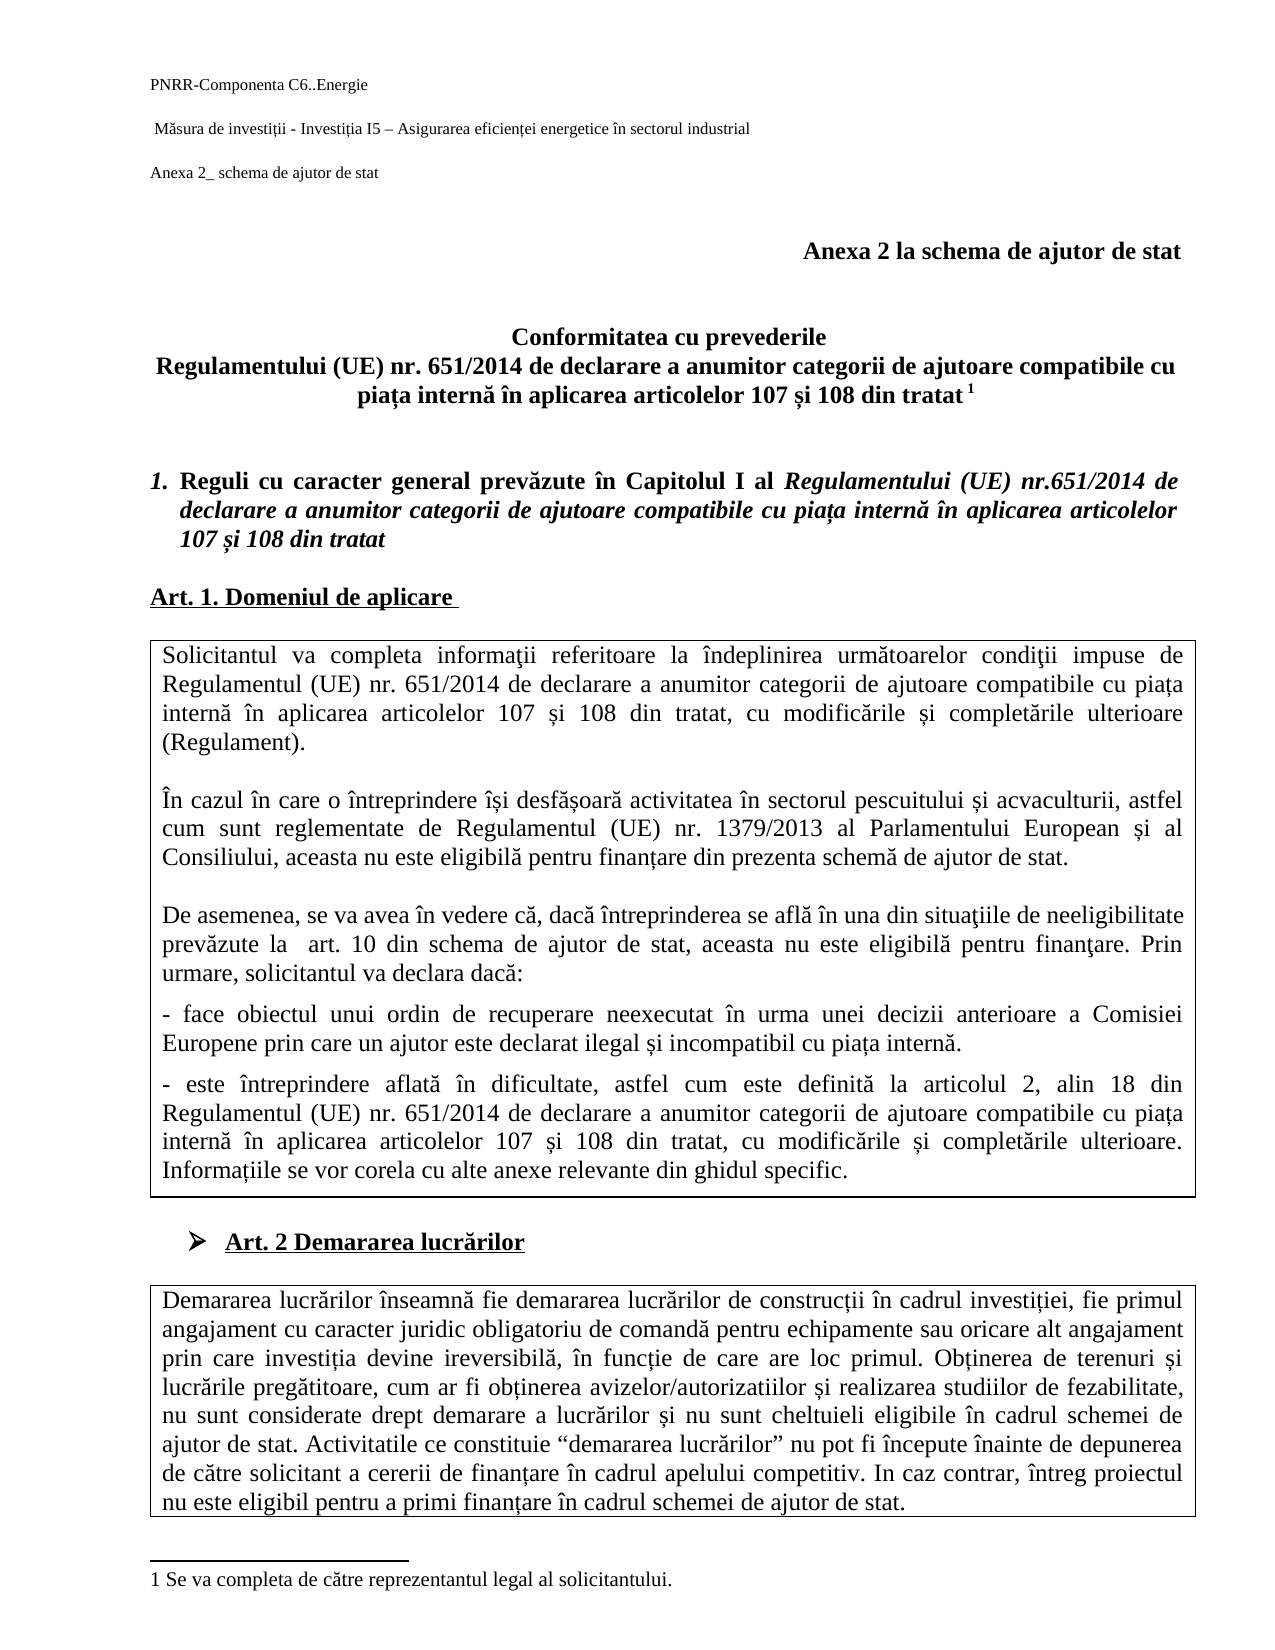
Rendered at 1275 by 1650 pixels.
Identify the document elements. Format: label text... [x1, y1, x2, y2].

text Anexa 2 la schema de ajutor de stat [150, 236, 1181, 265]
list Reguli cu caracter general prevăzute în Capitolul I al Regulamentului (UE) nr.651/2014 de declarare a anumitor categorii de ajutoare compatibile cu piața internă în aplicarea articolelor 107 și 108 din tratat [150, 466, 1181, 552]
table_header Demararea lucrărilor înseamnă fie demararea lucrărilor de construcții în cadrul investiției, fie primul angajament cu caracter juridic obligatoriu de comandă pentru echipamente sau oricare alt angajament prin care investiția devine ireversibilă, în funcție de care are loc primul. Obținerea de terenuri și lucrările pregătitoare, cum ar fi obținerea avizelor/autorizatiilor și realizarea studiilor de fezabilitate, nu sunt considerate drept demarare a lucrărilor și nu sunt cheltuieli eligibile în cadrul schemei de ajutor de stat. Activitatile ce constituie “demararea lucrărilor” nu pot fi începute înainte de depunerea de către solicitant a cererii de finanțare în cadrul apelului competitiv. In caz contrar, întreg proiectul nu este eligibil pentru a primi finanțare în cadrul schemei de ajutor de stat. [151, 1286, 1195, 1516]
table_header Solicitantul va completa informaţii referitoare la îndeplinirea următoarelor condiţii impuse de Regulamentul (UE) nr. 651/2014 de declarare a anumitor categorii de ajutoare compatibile cu piața internă în aplicarea articolelor 107 și 108 din tratat, cu modificările și completările ulterioare (Regulament). În cazul în care o întreprindere își desfășoară activitatea în sectorul pescuitului și acvaculturii, astfel cum sunt reglementate de Regulamentul (UE) nr. 1379/2013 al Parlamentului European și al Consiliului, aceasta nu este eligibilă pentru finanțare din prezenta schemă de ajutor de stat. De asemenea, se va avea în vedere că, dacă întreprinderea se află în una din situaţiile de neeligibilitate prevăzute la art. 10 din schema de ajutor de stat, aceasta nu este eligibilă pentru finanţare. Prin urmare, solicitantul va declara dacă: - face obiectul unui ordin de recuperare neexecutat în urma unei decizii anterioare a Comisiei Europene prin care un ajutor este declarat ilegal și incompatibil cu piața internă. - este întreprindere aflată în dificultate, astfel cum este definită la articolul 2, alin 18 din Regulamentul (UE) nr. 651/2014 de declarare a anumitor categorii de ajutoare compatibile cu piața internă în aplicarea articolelor 107 și 108 din tratat, cu modificările și completările ulterioare. Informațiile se vor corela cu alte anexe relevante din ghidul specific. [151, 641, 1195, 1196]
text Art. 1. Domeniul de aplicare [150, 582, 1181, 610]
text Conformitatea cu prevederile [150, 322, 1181, 351]
text Regulamentului (UE) nr. 651/2014 de declarare a anumitor categorii de ajutoare compatibile cu piața internă în aplicarea articolelor 107 și 108 din tratat [150, 351, 1181, 409]
list Art. 2 Demararea lucrărilor [187, 1227, 1181, 1255]
